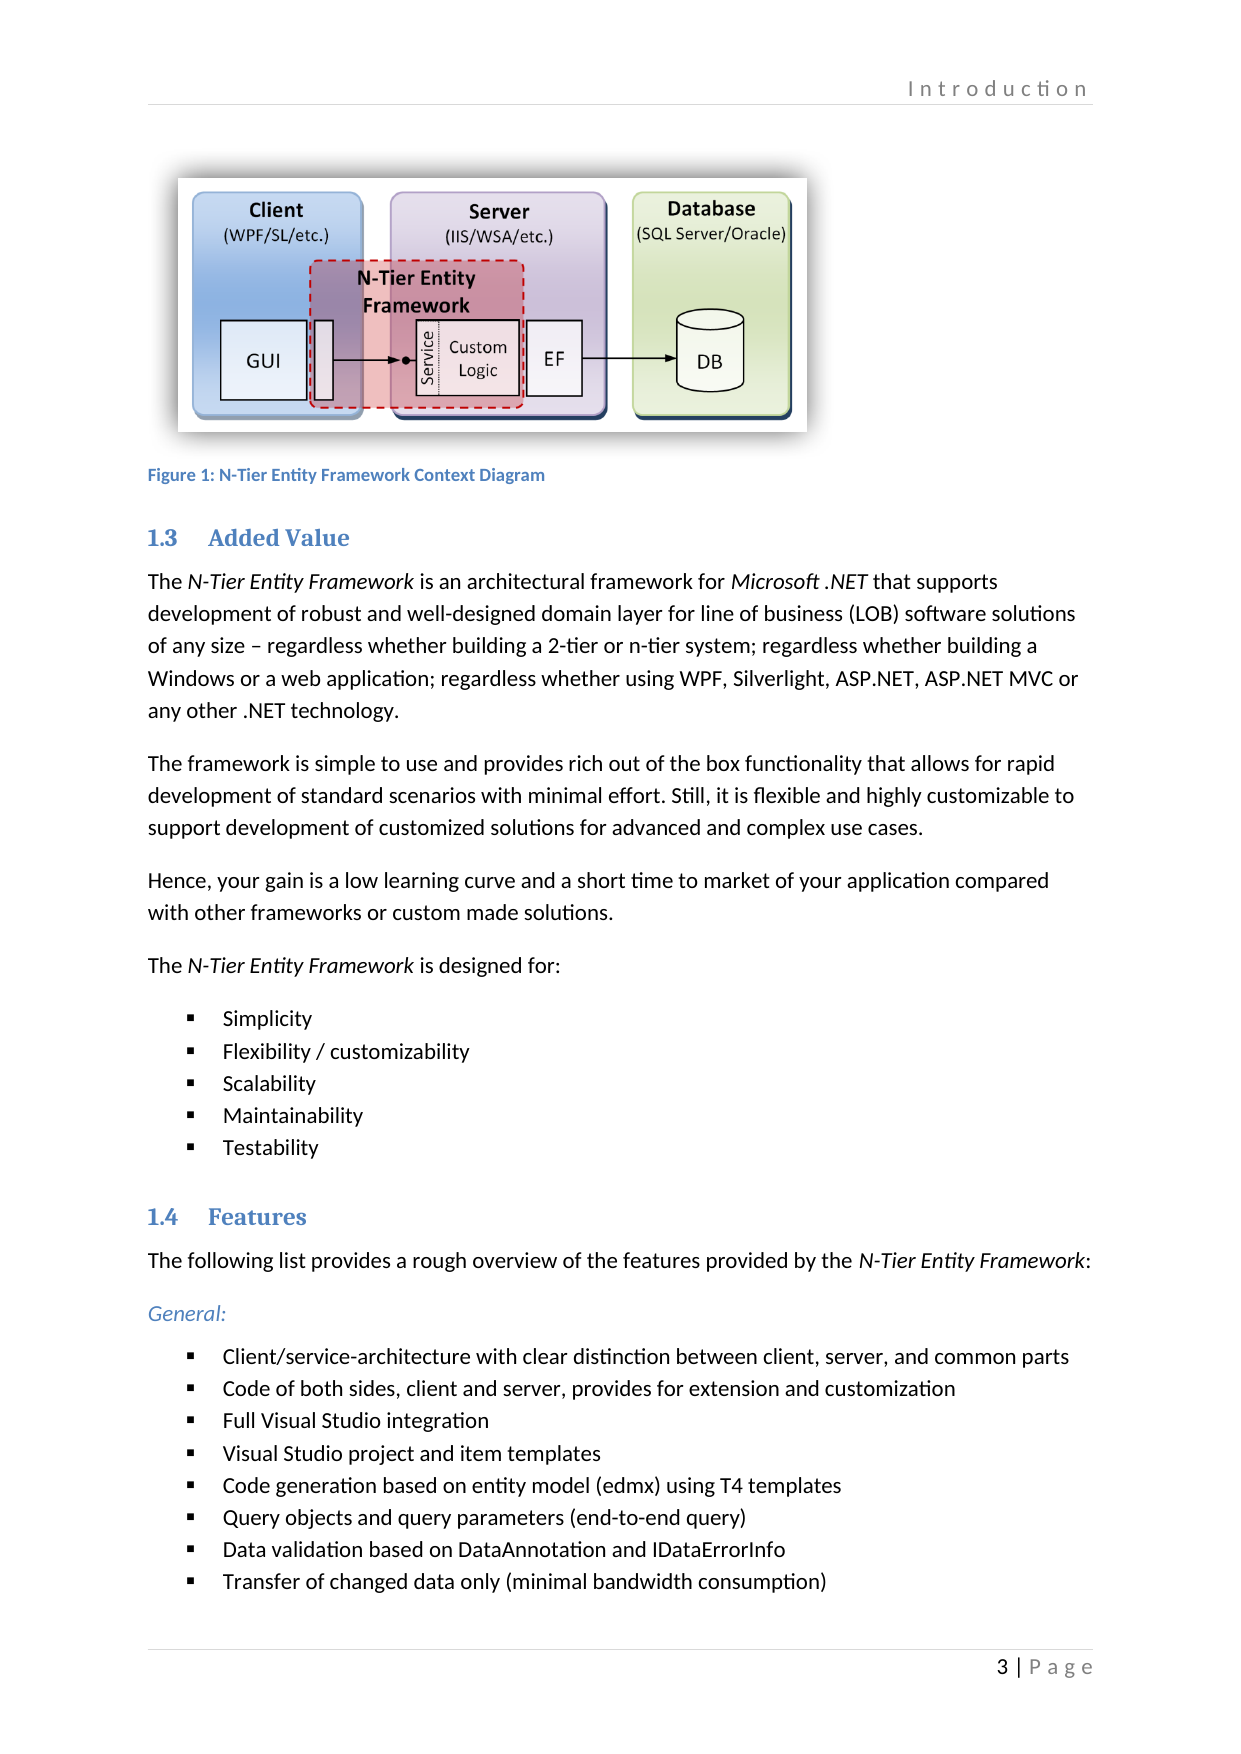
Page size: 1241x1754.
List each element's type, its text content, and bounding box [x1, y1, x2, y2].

list Simplicity [185, 1004, 1093, 1033]
list Code of both sides, client and server, provides for extension and customization [185, 1374, 1093, 1402]
text The framework is simple to use and provides rich out of the box functionality that allows for rapid development of standard scenarios with minimal effort. Still, it is flexible and highly customizable to support development of customized solutions for advanced and complex use cases. [148, 749, 1093, 841]
list Query objects and query parameters (end-to-end query) [185, 1503, 1093, 1531]
list Flexibility / customizability [185, 1037, 1093, 1065]
list Visual Studio project and item templates [185, 1439, 1093, 1467]
list Data validation based on DataAnnotation and IDataErrorInfo [185, 1535, 1093, 1563]
text The following list provides a rough overview of the features provided by the N-Tier Entity Framework: [148, 1246, 1093, 1274]
text The N-Tier Entity Framework is designed for: [148, 952, 1093, 979]
list Client/service-architecture with clear distinction between client, server, and common parts [185, 1342, 1093, 1370]
picture [178, 178, 807, 432]
list Testability [185, 1133, 1093, 1161]
list Code generation based on entity model (edmx) using T4 templates [185, 1471, 1093, 1499]
subtitle General: [148, 1299, 1093, 1327]
text Hence, your gain is a low learning curve and a short time to market of your application compared with other frameworks or custom made solutions. [148, 866, 1093, 927]
text The N-Tier Entity Framework is an architectural framework for Microsoft .NET that supports development of robust and well-designed domain layer for line of business (LOB) software solutions of any size – regardless whether building a 2-tier or n-tier system; regardless whether building a Windows or a web application; regardless whether using WPF, Silverlight, ASP.NET, ASP.NET MVC or any other .NET technology. [148, 567, 1093, 724]
text Figure 1: N-Tier Entity Framework Context Diagram [148, 463, 1093, 486]
list Transfer of changed data only (minimal bandwidth consumption) [185, 1567, 1093, 1595]
list Scalability [185, 1069, 1093, 1097]
list Full Visual Studio integration [185, 1406, 1093, 1434]
subtitle Features [148, 1203, 1093, 1232]
subtitle Added Value [148, 524, 1093, 552]
list Maintainability [185, 1101, 1093, 1129]
